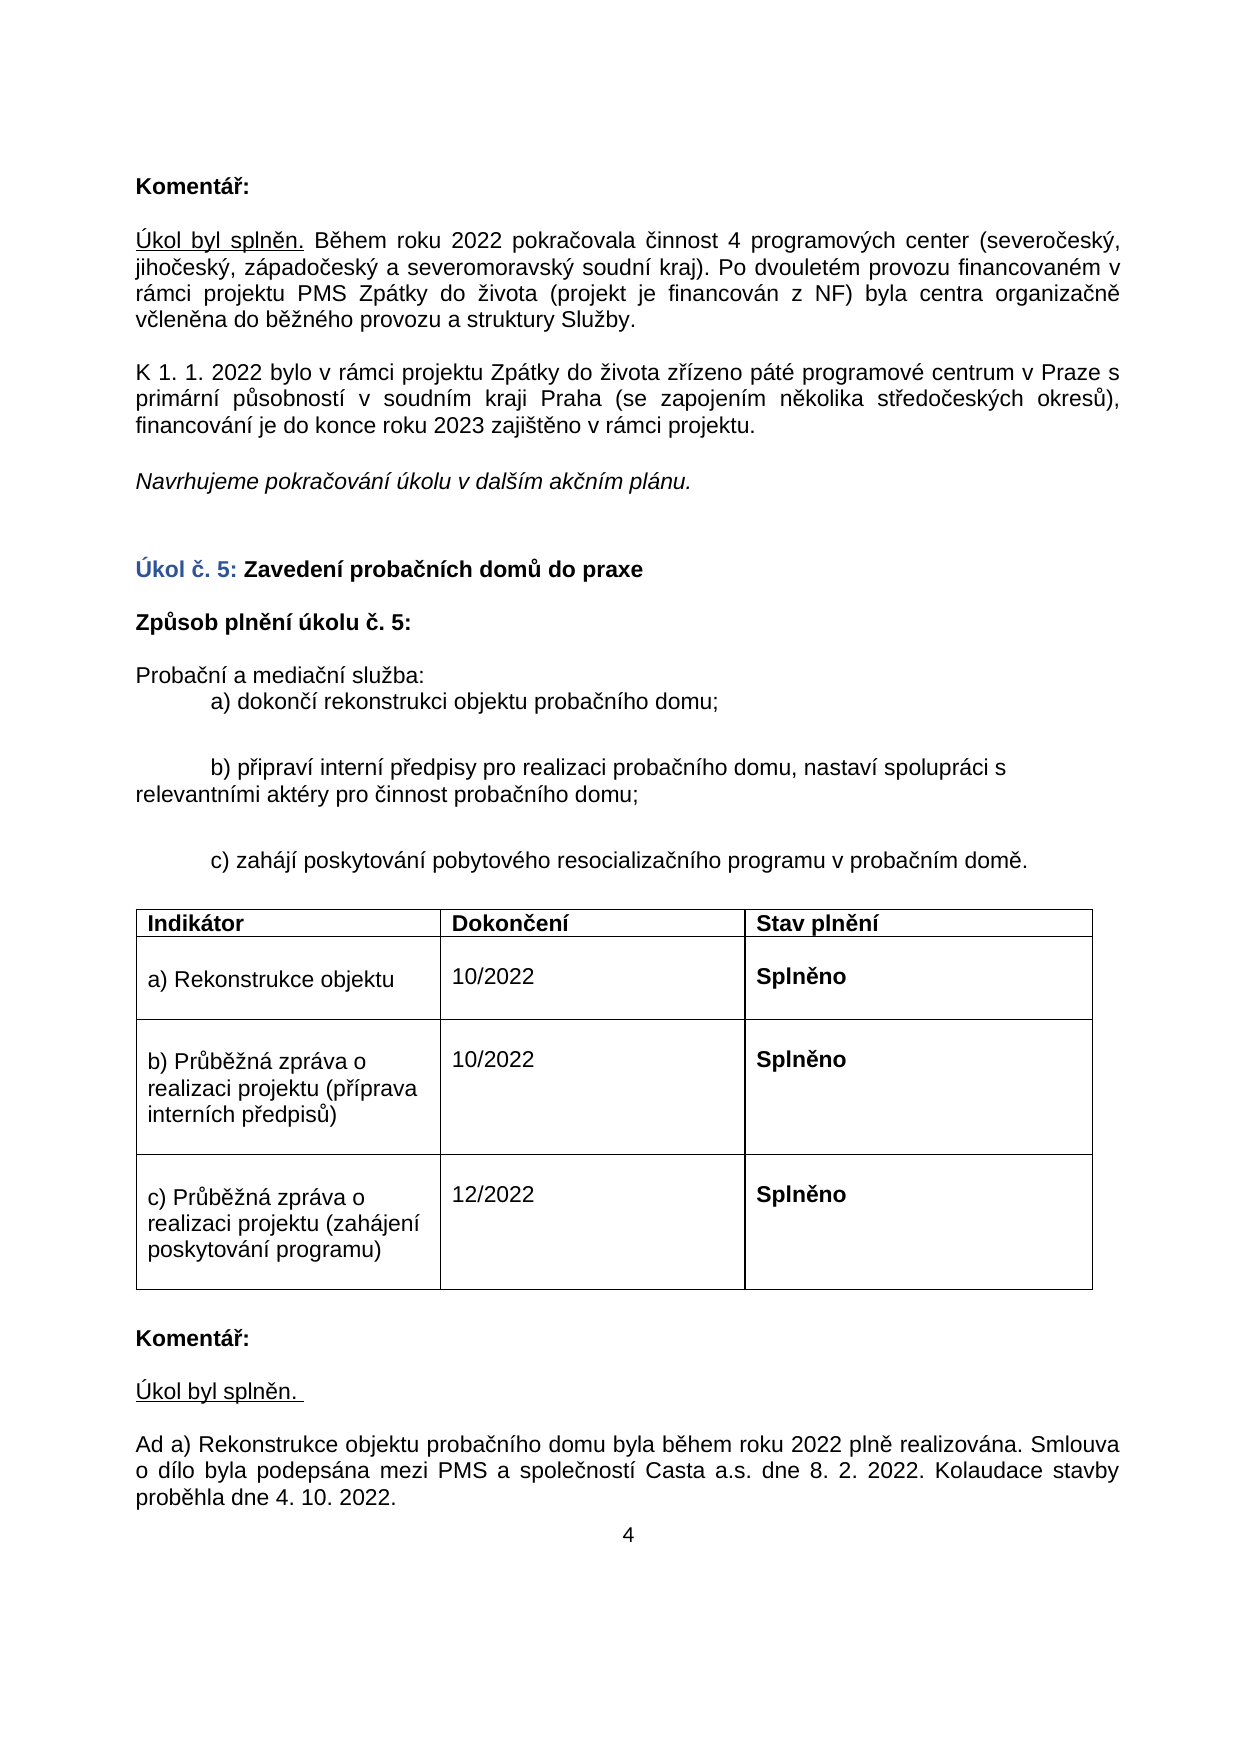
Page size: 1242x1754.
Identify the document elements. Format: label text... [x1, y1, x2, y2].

table_cell Splněno [746, 1155, 1092, 1289]
table_cell Splněno [746, 937, 1092, 1018]
table_header Stav plnění [746, 910, 1092, 936]
table_cell 12/2022 [441, 1155, 744, 1289]
table_header Dokončení [441, 910, 744, 936]
text Komentář: [135, 1325, 1121, 1352]
text Způsob plnění úkolu č. 5: [135, 609, 1121, 635]
table_cell c) Průběžná zpráva o realizaci projektu (zahájení poskytování programu) [137, 1155, 440, 1289]
table_header Indikátor [137, 910, 440, 936]
list a) dokončí rekonstrukci objektu probačního domu; [135, 688, 1121, 714]
table_cell 10/2022 [441, 937, 744, 1018]
text Probační a mediační služba: [135, 662, 1121, 688]
table_cell a) Rekonstrukce objektu [137, 937, 440, 1018]
text Úkol č. 5: Zavedení probačních domů do praxe [135, 556, 1121, 583]
text Úkol byl splněn. [135, 1378, 1121, 1404]
list b) připraví interní předpisy pro realizaci probačního domu, nastaví spolupráci s relevantními aktéry pro činnost probačního domu; [135, 754, 1121, 807]
text Komentář: [135, 173, 1121, 199]
table_cell 10/2022 [441, 1020, 744, 1154]
text K 1. 1. 2022 bylo v rámci projektu Zpátky do života zřízeno páté programové centrum v Praze s primární působností v soudním kraji Praha (se zapojením několika středočeských okresů), financování je do konce roku 2023 zajištěno v rámci projektu. [135, 359, 1121, 438]
table_cell b) Průběžná zpráva o realizaci projektu (příprava interních předpisů) [137, 1020, 440, 1154]
text Ad a) Rekonstrukce objektu probačního domu byla během roku 2022 plně realizována. Smlouva o dílo byla podepsána mezi PMS a společností Casta a.s. dne 8. 2. 2022. Kolaudace stavby proběhla dne 4. 10. 2022. [135, 1431, 1121, 1510]
list c) zahájí poskytování pobytového resocializačního programu v probačním domě. [135, 847, 1121, 873]
text Úkol byl splněn. Během roku 2022 pokračovala činnost 4 programových center (severočeský, jihočeský, západočeský a severomoravský soudní kraj). Po dvouletém provozu financovaném v rámci projektu PMS Zpátky do života (projekt je financován z NF) byla centra organizačně včleněna do běžného provozu a struktury Služby. [135, 227, 1121, 333]
text Navrhujeme pokračování úkolu v dalším akčním plánu. [135, 468, 1080, 494]
table_cell Splněno [746, 1020, 1092, 1154]
